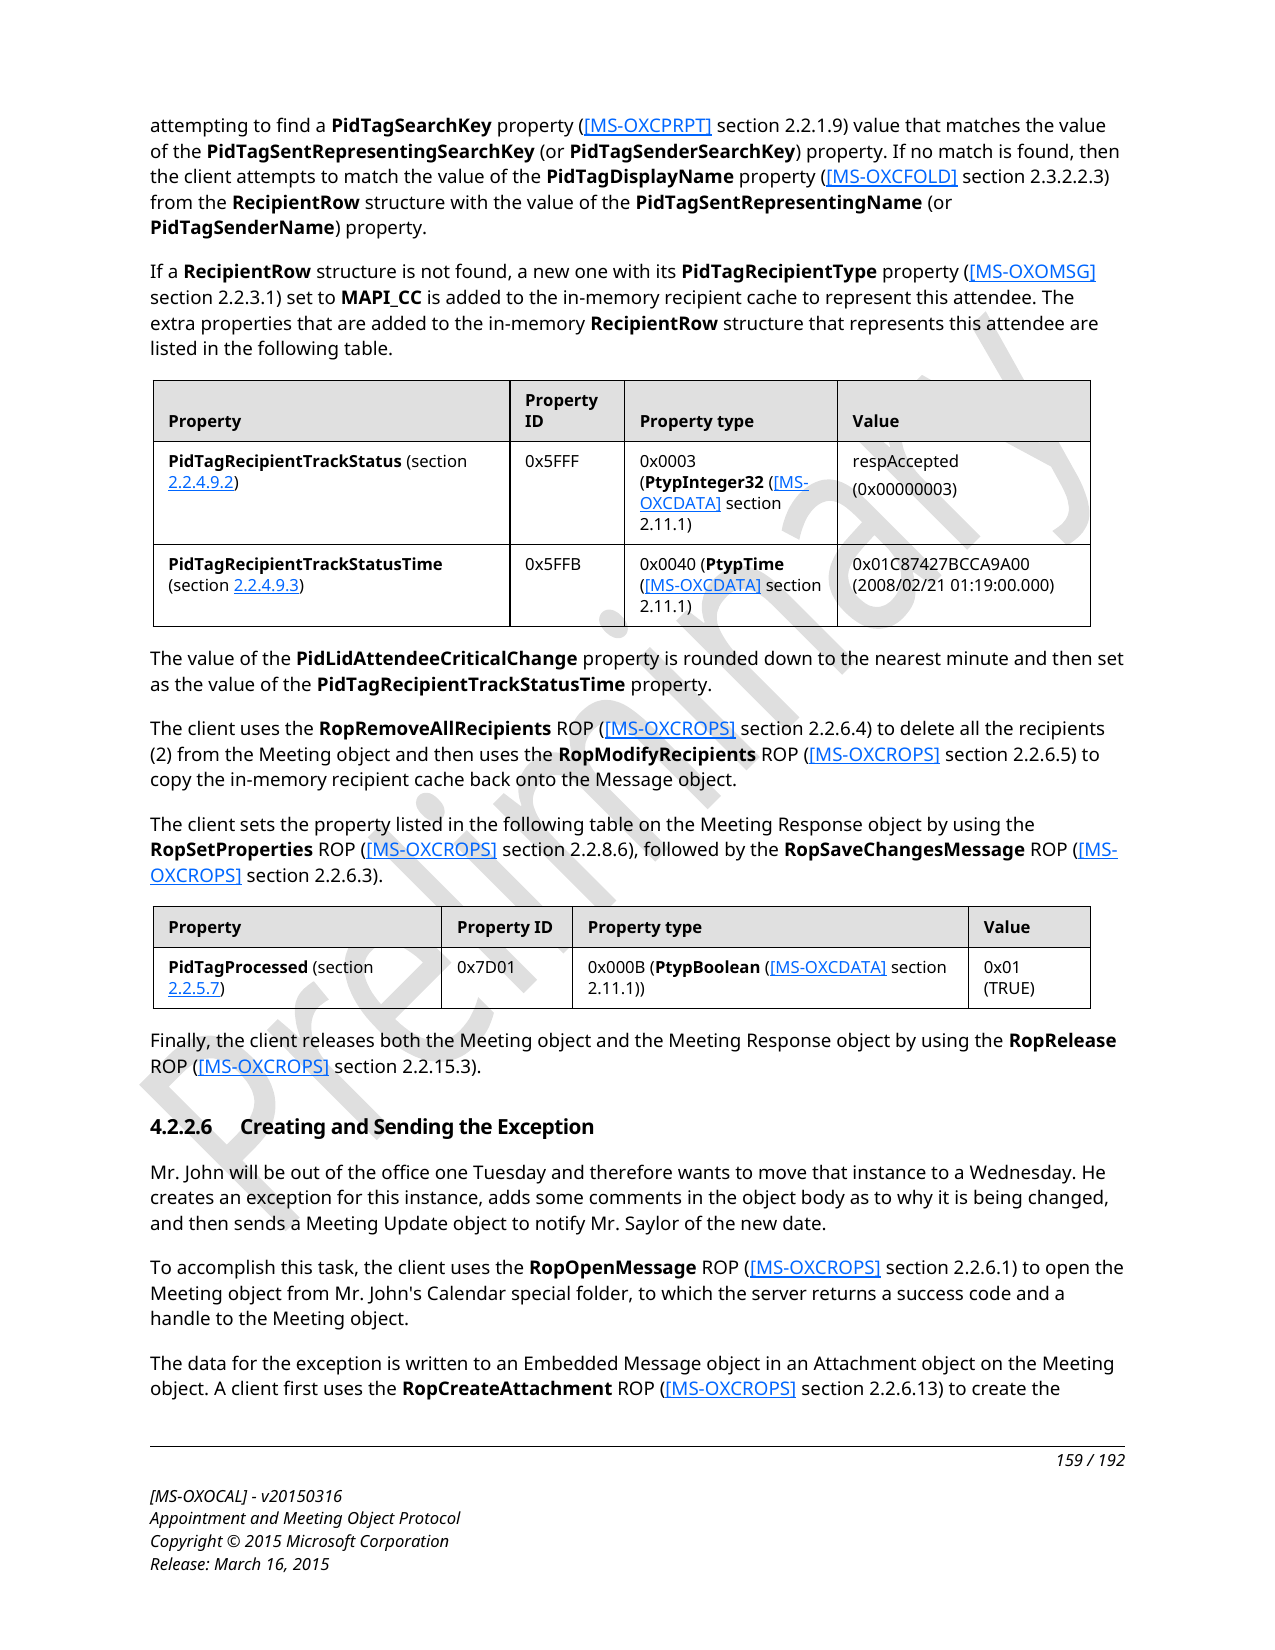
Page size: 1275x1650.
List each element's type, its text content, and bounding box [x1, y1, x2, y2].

text If a RecipientRow structure is not found, a new one with its PidTagRecipientType property ([MS-OXOMSG] section 2.2.3.1) set to MAPI_CC is added to the in-memory recipient cache to represent this attendee. The extra properties that are added to the in-memory RecipientRow structure that represents this attendee are listed in the following table. [150, 259, 1125, 361]
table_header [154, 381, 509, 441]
text Mr. John will be out of the office one Tuesday and therefore wants to move that instance to a Wednesday. He creates an exception for this instance, adds some comments in the object body as to why it is being changed, and then sends a Meeting Update object to notify Mr. Saylor of the new date. [150, 1159, 1125, 1236]
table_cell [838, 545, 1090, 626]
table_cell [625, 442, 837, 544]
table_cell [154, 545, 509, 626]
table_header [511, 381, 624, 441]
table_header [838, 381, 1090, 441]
text The value of the PidLidAttendeeCriticalChange property is rounded down to the nearest minute and then set as the value of the PidTagRecipientTrackStatusTime property. [150, 646, 1125, 697]
text The client uses the RopRemoveAllRecipients ROP ([MS-OXCROPS] section 2.2.6.4) to delete all the recipients (2) from the Meeting object and then uses the RopModifyRecipients ROP ([MS-OXCROPS] section 2.2.6.5) to copy the in-memory recipient cache back onto the Message object. [150, 716, 1125, 792]
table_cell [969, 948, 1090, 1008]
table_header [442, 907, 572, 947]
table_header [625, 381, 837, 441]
text Finally, the client releases both the Meeting object and the Meeting Response object by using the RopRelease ROP ([MS-OXCROPS] section 2.2.15.3). [150, 1028, 1125, 1079]
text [150, 1350, 1125, 1401]
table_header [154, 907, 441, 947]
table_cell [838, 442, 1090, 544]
text The client sets the property listed in the following table on the Meeting Response object by using the RopSetProperties ROP ([MS-OXCROPS] section 2.2.8.6), followed by the RopSaveChangesMessage ROP ([MS-OXCROPS] section 2.2.6.3). [150, 811, 1125, 887]
text To accomplish this task, the client uses the RopOpenMessage ROP ([MS-OXCROPS] section 2.2.6.1) to open the Meeting object from Mr. John's Calendar special folder, to which the server returns a success code and a handle to the Meeting object. [150, 1254, 1125, 1331]
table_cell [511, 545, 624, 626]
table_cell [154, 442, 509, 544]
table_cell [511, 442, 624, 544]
subtitle Creating and Sending the Exception [150, 1112, 1125, 1140]
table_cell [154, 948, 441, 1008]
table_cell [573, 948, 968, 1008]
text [150, 112, 1125, 240]
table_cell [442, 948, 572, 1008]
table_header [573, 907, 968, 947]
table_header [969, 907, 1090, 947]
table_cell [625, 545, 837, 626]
